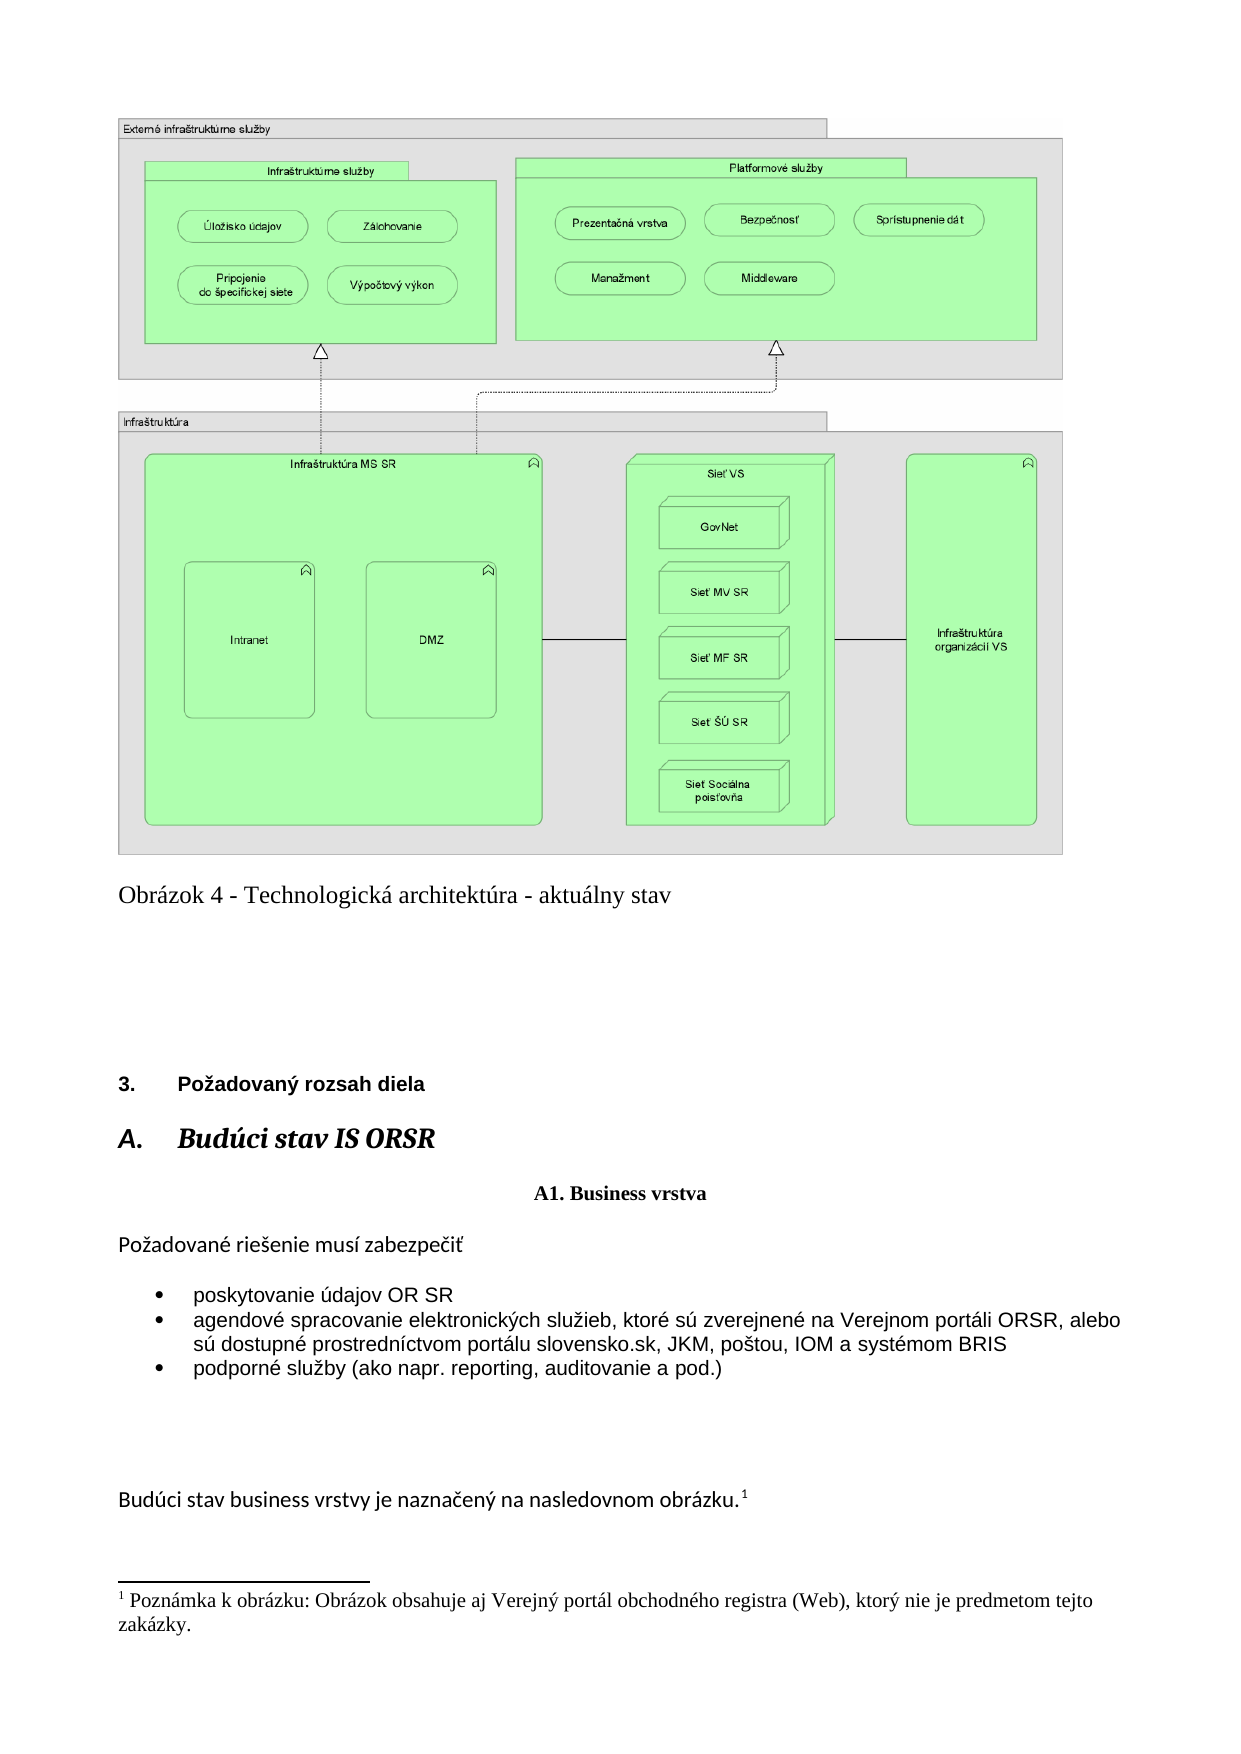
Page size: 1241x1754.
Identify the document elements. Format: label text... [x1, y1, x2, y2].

list podporné služby (ako napr. reporting, auditovanie a pod.) [156, 1355, 1122, 1379]
subtitle A1. Business vrstva [118, 1181, 1122, 1205]
list poskytovanie údajov OR SR [156, 1283, 1122, 1307]
subtitle Požadovaný rozsah diela [118, 1072, 1122, 1096]
subtitle Budúci stav IS ORSR [118, 1121, 1122, 1156]
text Budúci stav business vrstvy je naznačený na nasledovnom obrázku. [118, 1486, 1122, 1513]
picture [118, 118, 1063, 855]
text Požadované riešenie musí zabezpečiť [118, 1230, 1122, 1258]
list agendové spracovanie elektronických služieb, ktoré sú zverejnené na Verejnom portáli ORSR, alebo sú dostupné prostredníctvom portálu slovensko.sk, JKM, poštou, IOM a systémom BRIS [156, 1307, 1122, 1355]
